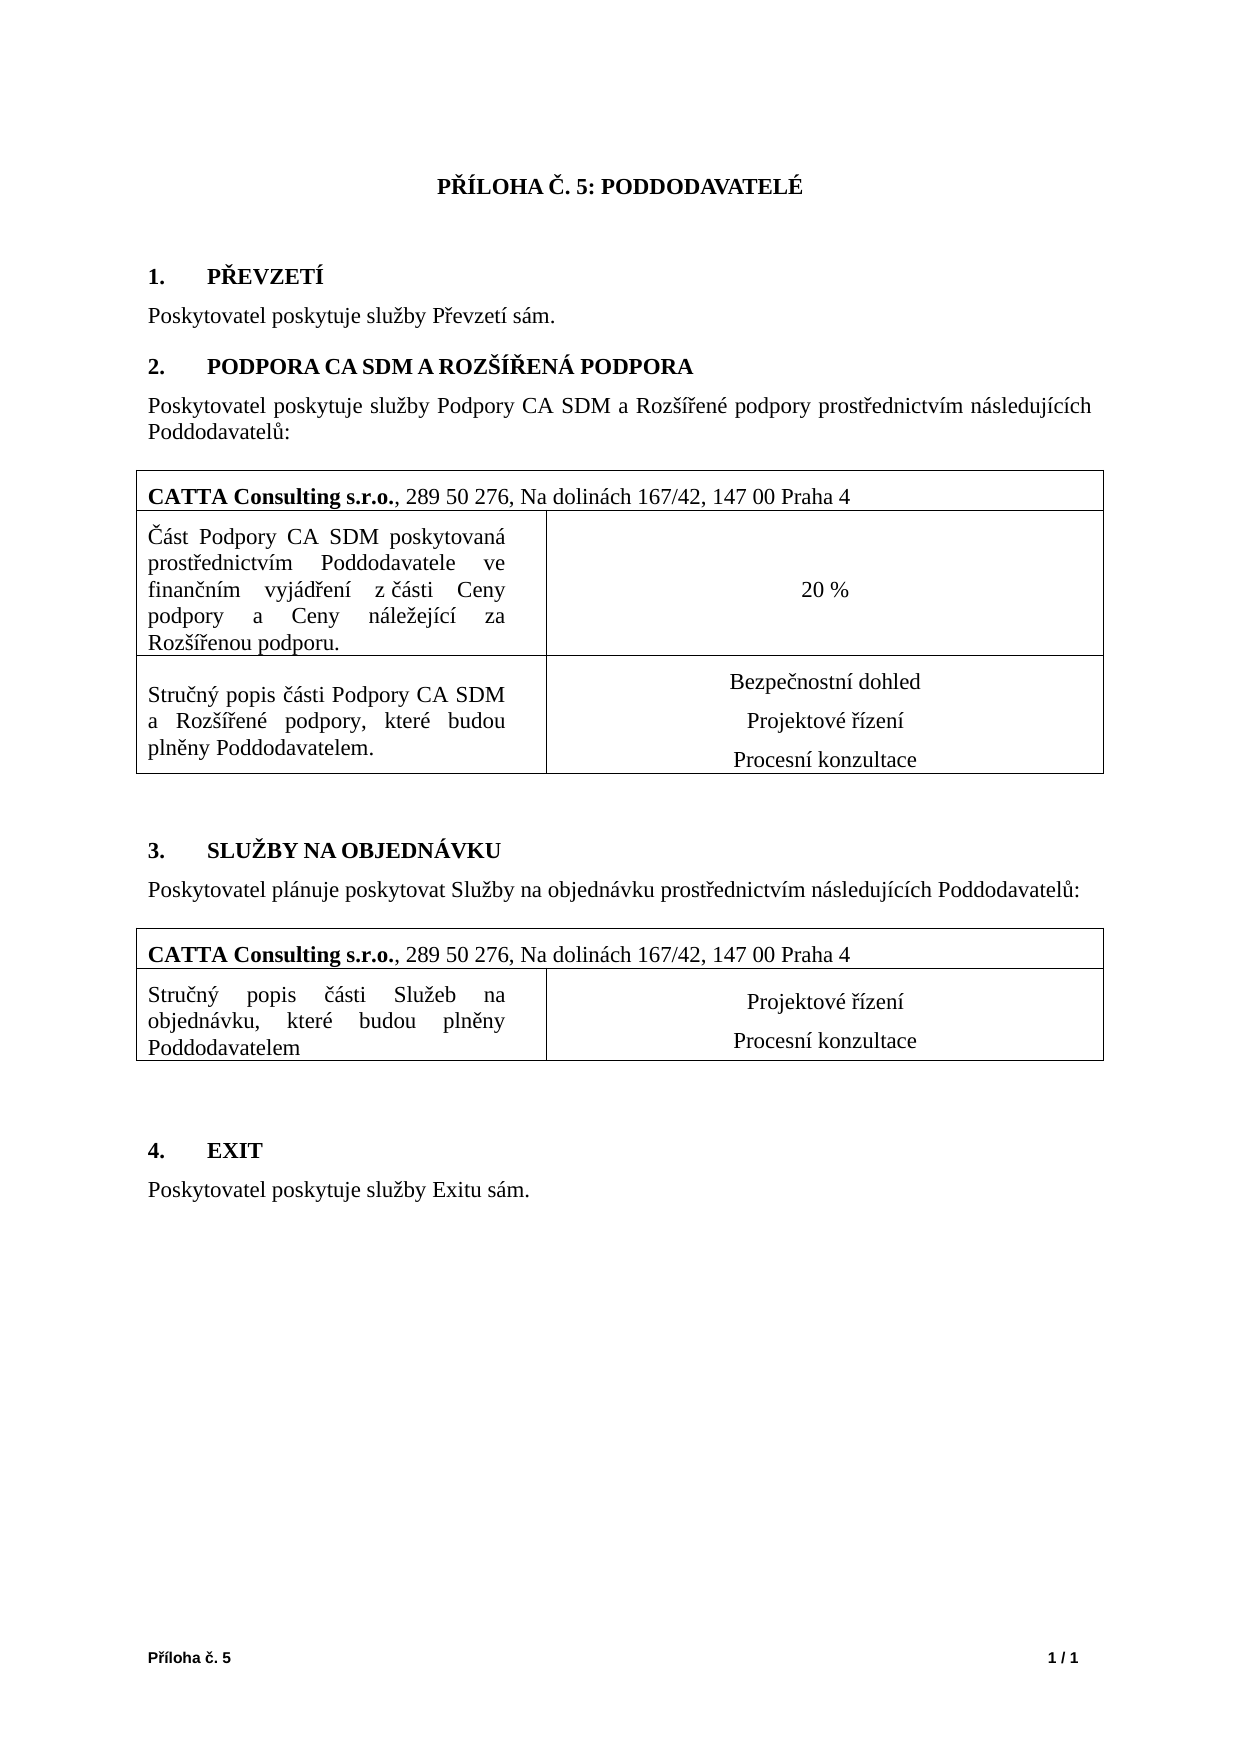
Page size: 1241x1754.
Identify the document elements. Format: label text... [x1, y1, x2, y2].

text Poskytovatel poskytuje služby Podpory CA SDM a Rozšířené podpory prostřednictvím následujících Poddodavatelů: [148, 392, 1092, 445]
table_cell Stručný popis části Služeb na objednávku, které budou plněny Poddodavatelem [137, 969, 517, 1060]
text Poskytovatel poskytuje služby Exitu sám. [148, 1176, 1092, 1203]
table_cell [517, 511, 546, 655]
table_cell Stručný popis části Podpory CA SDM a Rozšířené podpory, které budou plněny Poddodavatelem. [137, 656, 517, 772]
table_cell Projektové řízení Procesní konzultace [547, 969, 1103, 1060]
table_cell Část Podpory CA SDM poskytovaná prostřednictvím Poddodavatele ve finančním vyjádření z části Ceny podpory a Ceny náležející za Rozšířenou podporu. [137, 511, 517, 655]
table_cell [517, 656, 546, 772]
text Poskytovatel plánuje poskytovat Služby na objednávku prostřednictvím následujících Poddodavatelů: [148, 876, 1092, 903]
table_cell Bezpečnostní dohled Projektové řízení Procesní konzultace [547, 656, 1103, 772]
table_cell 20 % [547, 511, 1103, 655]
table_cell [517, 969, 546, 1060]
title Příloha č. 5: PODdodavatelé [148, 173, 1092, 199]
text Poskytovatel poskytuje služby Převzetí sám. [148, 302, 1092, 328]
table_header CATTA Consulting s.r.o., 289 50 276, Na dolinách 167/42, 147 00 Praha 4 [137, 471, 1103, 509]
subtitle Podpora CA SDM a rozšířená podpora [148, 353, 1092, 379]
subtitle exit [148, 1137, 1092, 1164]
subtitle převzetí [148, 263, 1092, 289]
table_header CATTA Consulting s.r.o., 289 50 276, Na dolinách 167/42, 147 00 Praha 4 [137, 929, 1103, 967]
subtitle Služby na objednávku [148, 837, 1092, 864]
